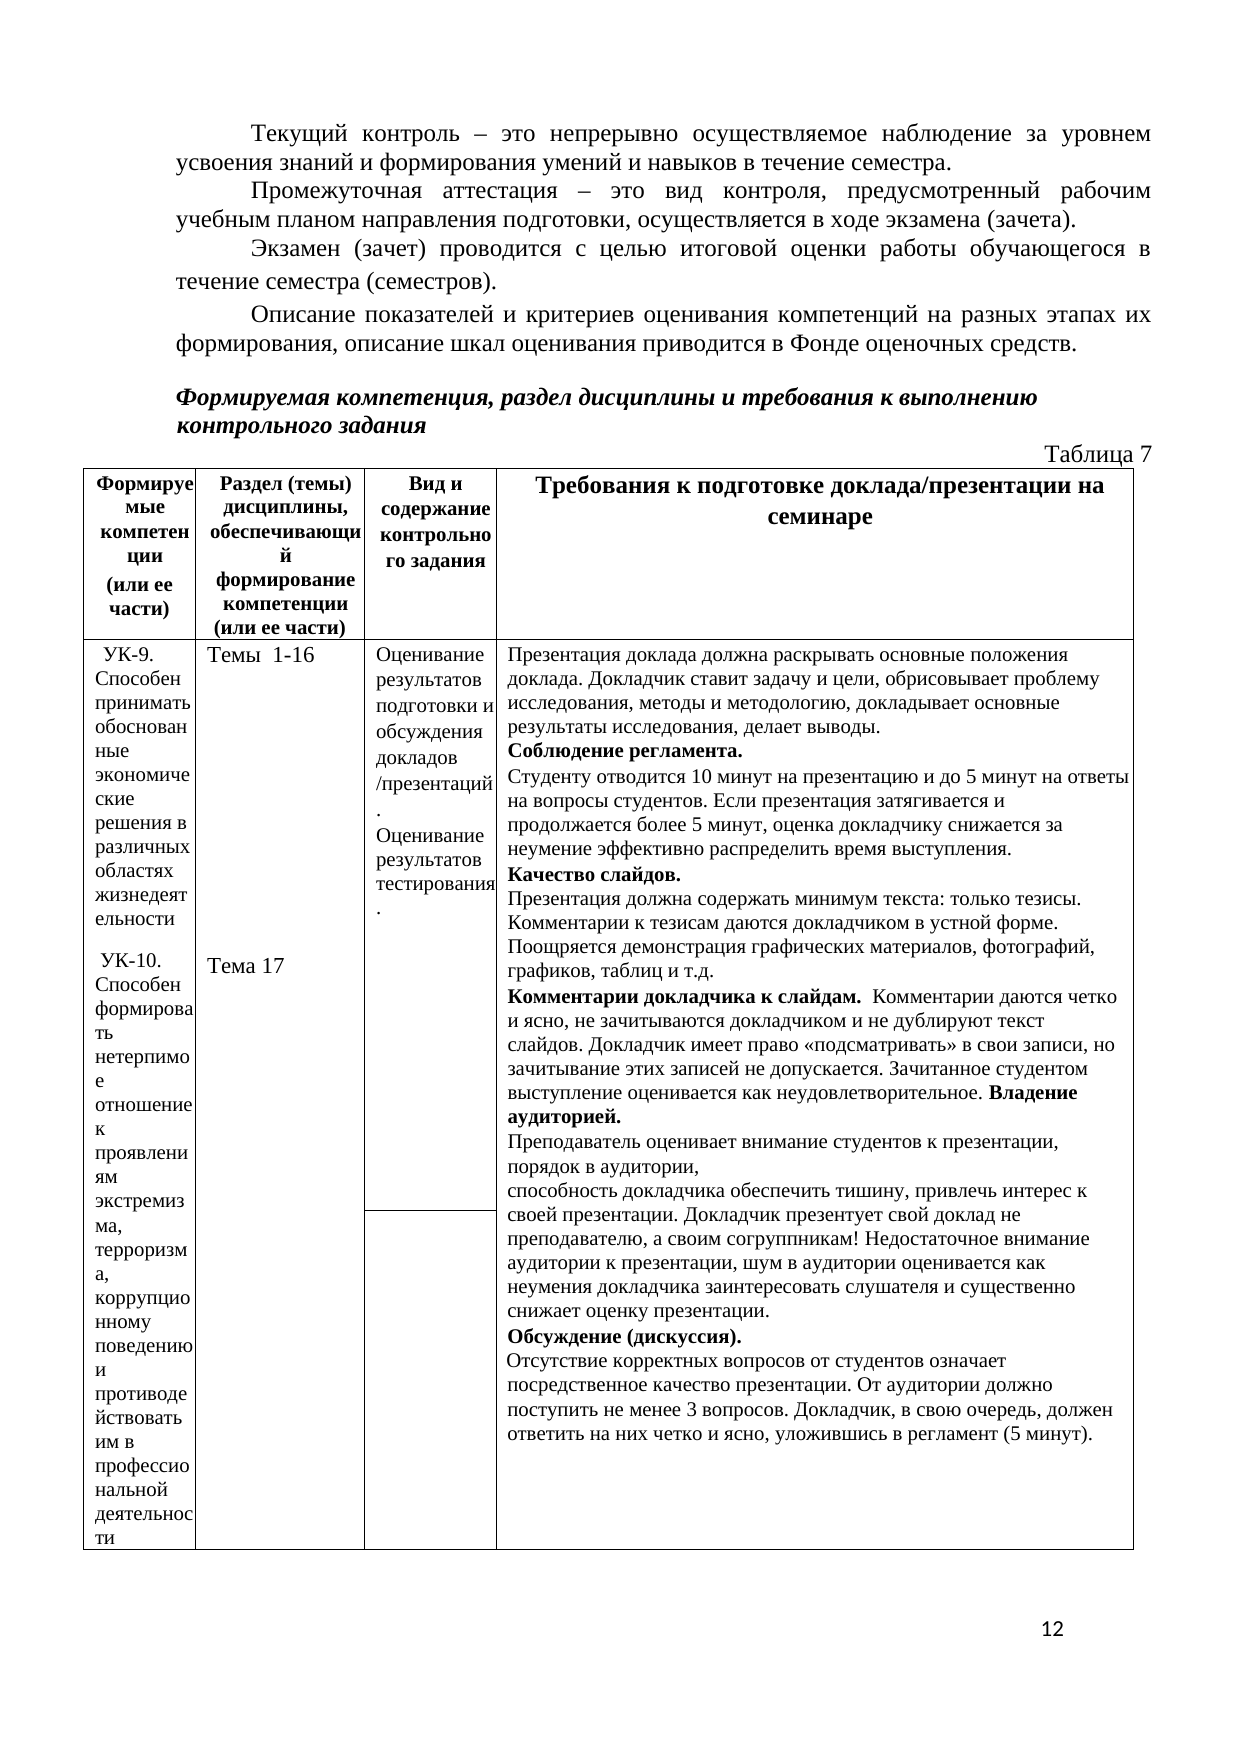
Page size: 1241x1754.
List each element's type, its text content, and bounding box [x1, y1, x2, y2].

text Описание показателей и критериев оценивания компетенций на разных этапах их формирования, описание шкал оценивания приводится в Фонде оценочных средств. [176, 299, 1152, 357]
text Промежуточная аттестация – это вид контроля, предусмотренный рабочим учебным планом направления подготовки, осуществляется в ходе экзамена (зачета). [176, 176, 1152, 233]
table_header Требования к подготовке доклада/презентации на семинаре [497, 469, 1133, 639]
table_cell УК-9. Способен принимать обоснованные экономические решения в различных областях жизнедеятельности УК-10. Способен формировать нетерпимое отношение к проявлениям экстремизма, терроризма, коррупционному поведению и противодействовать им в профессиональной деятельности [84, 640, 195, 1549]
text Таблица 7 [176, 439, 1152, 468]
table_cell [365, 1211, 496, 1549]
text Экзамен (зачет) проводится с целью итоговой оценки работы обучающегося в течение семестра (семестров). [176, 233, 1152, 295]
table_cell Презентация доклада должна раскрывать основные положения доклада. Докладчик ставит задачу и цели, обрисовывает проблему исследования, методы и методологию, докладывает основные результаты исследования, делает выводы. Соблюдение регламента. Студенту отводится 10 минут на презентацию и до 5 минут на ответы на вопросы студентов. Если презентация затягивается и продолжается более 5 минут, оценка докладчику снижается за неумение эффективно распределить время выступления. Качество слайдов. Презентация должна содержать минимум текста: только тезисы. Комментарии к тезисам даются докладчиком в устной форме. Поощряется демонстрация графических материалов, фотографий, графиков, таблиц и т.д. Комментарии докладчика к слайдам. Комментарии даются четко и ясно, не зачитываются докладчиком и не дублируют текст слайдов. Докладчик имеет право «подсматривать» в свои записи, но зачитывание этих записей не допускается. Зачитанное студентом выступление оценивается как неудовлетворительное. Владение аудиторией. Преподаватель оценивает внимание студентов к презентации, порядок в аудитории, способность докладчика обеспечить тишину, привлечь интерес к своей презентации. Докладчик презентует свой доклад не преподавателю, а своим согруппникам! Недостаточное внимание аудитории к презентации, шум в аудитории оценивается как неумения докладчика заинтересовать слушателя и существенно снижает оценку презентации. Обсуждение (дискуссия). Отсутствие корректных вопросов от студентов означает посредственное качество презентации. От аудитории должно поступить не менее 3 вопросов. Докладчик, в свою очередь, должен ответить на них четко и ясно, уложившись в регламент (5 минут). [497, 640, 1133, 1549]
table_cell Темы 1-16 Тема 17 [196, 640, 364, 1549]
table_header Раздел (темы) дисциплины, обеспечивающий формирование компетенции (или ее части) [196, 469, 364, 639]
text Формируемая компетенция, раздел дисциплины и требования к выполнению контрольного задания [176, 382, 1152, 439]
table_cell Оценивание результатов подготовки и обсуждения докладов /презентаций. Оценивание результатов тестирования. [365, 640, 496, 1210]
table_header Вид и содержание контрольного задания [365, 469, 496, 639]
table_header Формируемые компетенции (или ее части) [84, 469, 195, 639]
text Текущий контроль – это непрерывно осуществляемое наблюдение за уровнем усвоения знаний и формирования умений и навыков в течение семестра. [176, 118, 1152, 176]
